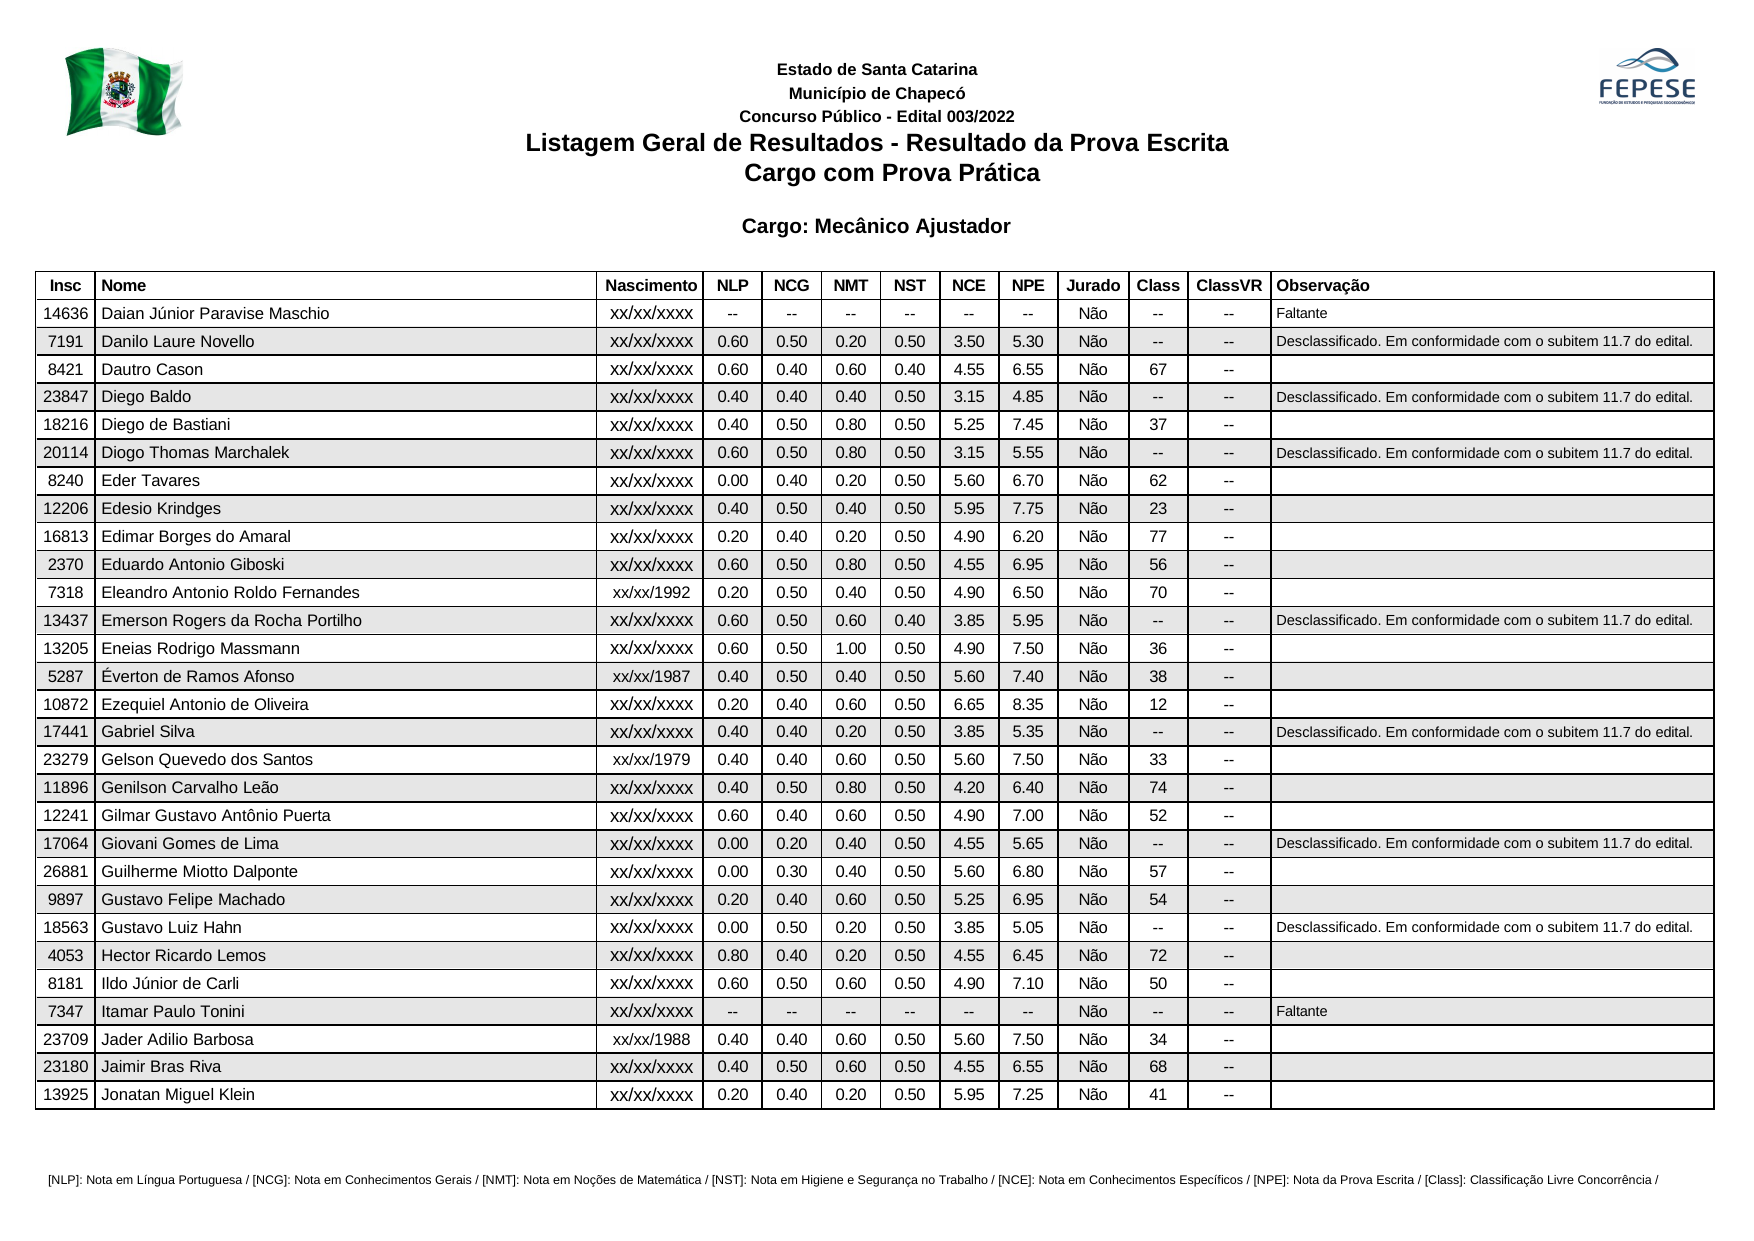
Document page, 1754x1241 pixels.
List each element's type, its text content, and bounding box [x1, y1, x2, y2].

table_cell 4.85 [1000, 384, 1057, 410]
table_header NCG [763, 272, 821, 298]
table_cell 0.40 [704, 719, 761, 745]
table_cell 7191 [36, 328, 94, 354]
table_cell 12241 [36, 802, 94, 829]
table_cell 0.40 [763, 468, 821, 494]
table_cell 18563 [36, 914, 94, 941]
table_cell xx/xx/xxxx [597, 1082, 702, 1108]
table_cell [1272, 775, 1713, 801]
table_cell 7.10 [1000, 970, 1057, 996]
table_cell -- [1189, 747, 1270, 773]
table_header NST [881, 272, 939, 298]
table_cell 4.90 [941, 579, 998, 606]
table_cell -- [1189, 942, 1270, 968]
table_cell 72 [1130, 942, 1187, 968]
table_cell -- [822, 998, 880, 1024]
table_cell xx/xx/xxxx [597, 496, 702, 522]
table_cell Diego Baldo [96, 384, 596, 410]
table_cell [1272, 858, 1713, 885]
table_cell 13437 [36, 607, 94, 633]
table_cell 68 [1130, 1054, 1187, 1080]
table_cell 6.55 [1000, 356, 1057, 382]
table_cell 0.50 [881, 914, 939, 941]
table_cell -- [1189, 635, 1270, 661]
table_header Class [1130, 272, 1187, 298]
table_cell Faltante [1272, 998, 1713, 1024]
table_cell [1272, 579, 1713, 606]
table_cell [1272, 747, 1713, 773]
table_cell 5.60 [941, 747, 998, 773]
table_cell 0.40 [822, 496, 880, 522]
table_cell 0.40 [881, 356, 939, 382]
table_cell 0.20 [822, 468, 880, 494]
table_cell 0.40 [822, 663, 880, 689]
table_cell xx/xx/xxxx [597, 468, 702, 494]
table_cell -- [1130, 384, 1187, 410]
table_cell -- [1189, 970, 1270, 996]
table_cell Gustavo Luiz Hahn [96, 914, 596, 941]
table_cell Eleandro Antonio Roldo Fernandes [96, 579, 596, 606]
table_cell Desclassificado. Em conformidade com o subitem 11.7 do edital. [1272, 607, 1713, 633]
table_cell -- [1189, 412, 1270, 438]
table_cell xx/xx/xxxx [597, 942, 702, 968]
table_cell 3.15 [941, 384, 998, 410]
table_header Jurado [1059, 272, 1128, 298]
table_header ClassVR [1189, 272, 1270, 298]
table_cell 0.50 [763, 970, 821, 996]
table_cell 33 [1130, 747, 1187, 773]
table_cell -- [1130, 719, 1187, 745]
table_cell -- [1189, 691, 1270, 717]
table_cell 0.50 [881, 691, 939, 717]
table_cell 5.25 [941, 886, 998, 913]
table_cell Itamar Paulo Tonini [96, 998, 596, 1024]
table_cell [1272, 1054, 1713, 1080]
table_cell Não [1059, 523, 1128, 550]
table_cell 3.15 [941, 440, 998, 466]
table_header NPE [1000, 272, 1057, 298]
table_cell [1272, 356, 1713, 382]
table_cell 0.60 [822, 803, 880, 829]
table_cell Não [1059, 579, 1128, 606]
table_cell 0.60 [704, 440, 761, 466]
table_cell 6.55 [1000, 1054, 1057, 1080]
table_cell 0.50 [881, 523, 939, 550]
table_cell 0.40 [763, 1026, 821, 1052]
table_cell 6.95 [1000, 551, 1057, 578]
table_header Observação [1272, 272, 1713, 298]
table_cell 6.20 [1000, 523, 1057, 550]
table_cell -- [1189, 803, 1270, 829]
table_cell -- [1189, 998, 1270, 1024]
table_cell 17441 [36, 718, 94, 745]
table_cell Desclassificado. Em conformidade com o subitem 11.7 do edital. [1272, 328, 1713, 354]
table_cell xx/xx/xxxx [597, 384, 702, 410]
table_cell 0.50 [881, 328, 939, 354]
table_cell 0.60 [822, 970, 880, 996]
table_cell -- [1189, 775, 1270, 801]
table_cell 7.40 [1000, 663, 1057, 689]
table_cell 7318 [36, 579, 94, 606]
table_cell 36 [1130, 635, 1187, 661]
table_cell Daian Júnior Paravise Maschio [96, 300, 596, 326]
table_cell xx/xx/xxxx [597, 1054, 702, 1080]
table_cell xx/xx/xxxx [597, 607, 702, 633]
table_cell -- [1189, 914, 1270, 941]
table_cell -- [822, 300, 880, 326]
table_cell xx/xx/xxxx [597, 551, 702, 578]
table_cell [1272, 412, 1713, 438]
table_cell 7.50 [1000, 1026, 1057, 1052]
table_cell 0.40 [763, 1082, 821, 1108]
table_cell 0.20 [763, 831, 821, 857]
table_cell 1.00 [822, 635, 880, 661]
table_header NMT [822, 272, 880, 298]
table_cell 16813 [36, 523, 94, 550]
table_cell 3.50 [941, 328, 998, 354]
table_cell [1272, 886, 1713, 913]
table_cell 0.50 [763, 412, 821, 438]
table_cell Não [1059, 914, 1128, 941]
table_cell 0.20 [704, 523, 761, 550]
table_cell 7.00 [1000, 803, 1057, 829]
table_cell 8421 [36, 355, 94, 382]
table_cell 0.50 [881, 551, 939, 578]
table_cell -- [1130, 300, 1187, 326]
table_cell -- [1189, 300, 1270, 326]
table_cell xx/xx/xxxx [597, 970, 702, 996]
table_cell -- [1189, 356, 1270, 382]
table_header NLP [704, 272, 761, 298]
table_cell Genilson Carvalho Leão [96, 775, 596, 801]
table_cell Hector Ricardo Lemos [96, 942, 596, 968]
table_cell 7.25 [1000, 1082, 1057, 1108]
table_cell 0.50 [881, 747, 939, 773]
table_cell Não [1059, 663, 1128, 689]
table_cell 6.50 [1000, 579, 1057, 606]
table_cell Não [1059, 998, 1128, 1024]
table_cell 0.40 [704, 747, 761, 773]
table_cell 4.55 [941, 942, 998, 968]
table_cell 0.50 [881, 468, 939, 494]
table_cell xx/xx/1987 [597, 663, 702, 689]
table_cell 38 [1130, 663, 1187, 689]
table_cell 6.45 [1000, 942, 1057, 968]
table_cell 0.50 [763, 607, 821, 633]
table_cell -- [881, 300, 939, 326]
table_cell 52 [1130, 803, 1187, 829]
table_cell Não [1059, 1026, 1128, 1052]
table_cell 5.60 [941, 663, 998, 689]
table_cell Eneias Rodrigo Massmann [96, 635, 596, 661]
table_cell Dautro Cason [96, 356, 596, 382]
table_cell 0.60 [822, 356, 880, 382]
table_cell Desclassificado. Em conformidade com o subitem 11.7 do edital. [1272, 719, 1713, 745]
table_cell 23180 [36, 1053, 94, 1080]
table_cell 0.60 [704, 328, 761, 354]
table_cell -- [1189, 468, 1270, 494]
table_cell -- [1189, 551, 1270, 578]
table_cell 0.50 [881, 1082, 939, 1108]
table_cell -- [881, 998, 939, 1024]
table_cell 0.40 [763, 523, 821, 550]
table_cell Não [1059, 1054, 1128, 1080]
table_cell 74 [1130, 775, 1187, 801]
table_cell 6.65 [941, 691, 998, 717]
table_cell 0.60 [822, 886, 880, 913]
table_cell -- [1189, 663, 1270, 689]
table_cell -- [1189, 1054, 1270, 1080]
table_cell Não [1059, 635, 1128, 661]
table_cell 0.50 [763, 1054, 821, 1080]
table_cell 0.40 [763, 886, 821, 913]
table_cell -- [941, 998, 998, 1024]
table_cell 0.50 [881, 1054, 939, 1080]
table_cell 0.50 [881, 970, 939, 996]
table_cell 5.95 [941, 496, 998, 522]
table_cell 0.50 [763, 440, 821, 466]
table_header Nome [96, 272, 596, 298]
table_cell 67 [1130, 356, 1187, 382]
table_cell 12 [1130, 691, 1187, 717]
table_cell Jonatan Miguel Klein [96, 1082, 596, 1108]
table_cell -- [1189, 328, 1270, 354]
table_cell 0.40 [822, 384, 880, 410]
table_cell xx/xx/1992 [597, 579, 702, 606]
table_cell 7.50 [1000, 635, 1057, 661]
table_cell -- [763, 300, 821, 326]
table_cell 0.60 [704, 635, 761, 661]
table_cell Eduardo Antonio Giboski [96, 551, 596, 578]
table_cell xx/xx/xxxx [597, 914, 702, 941]
table_cell 10872 [36, 690, 94, 717]
table_cell 0.20 [704, 886, 761, 913]
table_cell 0.60 [704, 607, 761, 633]
table_cell 5.60 [941, 858, 998, 885]
table_cell [1272, 803, 1713, 829]
table_cell Não [1059, 607, 1128, 633]
table_cell 0.40 [763, 356, 821, 382]
table_cell 0.60 [822, 1054, 880, 1080]
table_cell Diego de Bastiani [96, 412, 596, 438]
table_cell 8240 [36, 467, 94, 494]
table_cell 0.20 [822, 942, 880, 968]
table_cell xx/xx/xxxx [597, 803, 702, 829]
table_cell Não [1059, 440, 1128, 466]
table_cell 5.65 [1000, 831, 1057, 857]
table_cell 5.60 [941, 468, 998, 494]
table_cell 0.50 [881, 384, 939, 410]
table_cell -- [1130, 328, 1187, 354]
table_cell xx/xx/xxxx [597, 440, 702, 466]
table_cell -- [1000, 998, 1057, 1024]
table_cell 0.00 [704, 914, 761, 941]
table_cell 7.50 [1000, 747, 1057, 773]
table_cell [1272, 942, 1713, 968]
table_cell 6.95 [1000, 886, 1057, 913]
table_cell 0.50 [881, 635, 939, 661]
table_cell xx/xx/xxxx [597, 858, 702, 885]
table_cell [1272, 970, 1713, 996]
table_cell 9897 [36, 886, 94, 913]
table_cell Gustavo Felipe Machado [96, 886, 596, 913]
table_header Insc [36, 272, 94, 298]
table_cell Ezequiel Antonio de Oliveira [96, 691, 596, 717]
table_cell [1272, 468, 1713, 494]
table_cell xx/xx/1988 [597, 1026, 702, 1052]
table_cell Desclassificado. Em conformidade com o subitem 11.7 do edital. [1272, 384, 1713, 410]
table_cell 11896 [36, 774, 94, 801]
table_cell 4.55 [941, 1054, 998, 1080]
table_cell Diogo Thomas Marchalek [96, 440, 596, 466]
table_cell 0.40 [704, 775, 761, 801]
table_cell 23847 [36, 383, 94, 410]
table_cell 0.60 [822, 691, 880, 717]
table_cell Desclassificado. Em conformidade com o subitem 11.7 do edital. [1272, 831, 1713, 857]
table_cell [1272, 523, 1713, 550]
table_cell Éverton de Ramos Afonso [96, 663, 596, 689]
table_cell 0.40 [763, 942, 821, 968]
table_cell Emerson Rogers da Rocha Portilho [96, 607, 596, 633]
table_cell 0.40 [704, 412, 761, 438]
table_cell Não [1059, 468, 1128, 494]
table_cell 0.50 [881, 803, 939, 829]
table_cell 4.90 [941, 803, 998, 829]
table_cell 0.40 [704, 384, 761, 410]
table_cell 0.20 [822, 914, 880, 941]
table_cell 0.50 [881, 1026, 939, 1052]
table_cell Guilherme Miotto Dalponte [96, 858, 596, 885]
table_cell 77 [1130, 523, 1187, 550]
table_cell Não [1059, 803, 1128, 829]
table_cell -- [763, 998, 821, 1024]
table_cell Não [1059, 1082, 1128, 1108]
table_cell xx/xx/xxxx [597, 886, 702, 913]
table_cell 0.50 [881, 831, 939, 857]
table_cell 6.70 [1000, 468, 1057, 494]
table_cell -- [1189, 831, 1270, 857]
table_cell Não [1059, 970, 1128, 996]
table_cell 7.75 [1000, 496, 1057, 522]
table_cell 0.50 [881, 663, 939, 689]
table_cell 0.00 [704, 858, 761, 885]
table_cell -- [1189, 1026, 1270, 1052]
table_cell Jader Adilio Barbosa [96, 1026, 596, 1052]
table_cell Danilo Laure Novello [96, 328, 596, 354]
table_cell 0.50 [763, 635, 821, 661]
table_cell 50 [1130, 970, 1187, 996]
table_cell 0.50 [763, 663, 821, 689]
table_cell -- [1130, 831, 1187, 857]
table_cell -- [1000, 300, 1057, 326]
table_cell 3.85 [941, 719, 998, 745]
table_cell Não [1059, 551, 1128, 578]
table_cell 5.35 [1000, 719, 1057, 745]
table_cell [1272, 691, 1713, 717]
table_cell -- [1189, 384, 1270, 410]
table_cell 37 [1130, 412, 1187, 438]
table_cell [1272, 663, 1713, 689]
table_cell 5.95 [1000, 607, 1057, 633]
table_cell Não [1059, 412, 1128, 438]
table_cell 18216 [36, 411, 94, 438]
table_cell 5287 [36, 663, 94, 689]
table_cell 0.60 [704, 970, 761, 996]
table_cell 0.60 [704, 551, 761, 578]
table_cell 3.85 [941, 914, 998, 941]
table_cell 0.40 [763, 691, 821, 717]
table_cell 20114 [36, 439, 94, 466]
table_cell 4.55 [941, 356, 998, 382]
table_cell 0.60 [704, 356, 761, 382]
table_cell 0.40 [704, 1026, 761, 1052]
table_cell 17064 [36, 830, 94, 857]
table_cell 0.40 [704, 1054, 761, 1080]
table_cell Edesio Krindges [96, 496, 596, 522]
table_cell 41 [1130, 1082, 1187, 1108]
table_cell 0.60 [822, 747, 880, 773]
table_header Nascimento [597, 272, 702, 298]
table_cell -- [1189, 579, 1270, 606]
table_cell -- [1189, 886, 1270, 913]
table_cell Gelson Quevedo dos Santos [96, 747, 596, 773]
table_cell Não [1059, 942, 1128, 968]
table_cell Eder Tavares [96, 468, 596, 494]
table_cell 0.20 [822, 523, 880, 550]
table_cell 5.30 [1000, 328, 1057, 354]
table_cell 0.40 [763, 747, 821, 773]
table_header NCE [941, 272, 998, 298]
table_cell 0.20 [822, 1082, 880, 1108]
table_cell 0.40 [763, 803, 821, 829]
table_cell -- [1189, 607, 1270, 633]
table_cell 0.50 [763, 328, 821, 354]
table_cell Gabriel Silva [96, 719, 596, 745]
table_cell 8181 [36, 970, 94, 996]
table_cell Não [1059, 831, 1128, 857]
table_cell xx/xx/xxxx [597, 328, 702, 354]
table_cell Desclassificado. Em conformidade com o subitem 11.7 do edital. [1272, 440, 1713, 466]
table_cell 4.55 [941, 831, 998, 857]
table_cell [1272, 1082, 1713, 1108]
table_cell 0.50 [763, 551, 821, 578]
table_cell xx/xx/xxxx [597, 412, 702, 438]
table_cell 0.40 [881, 607, 939, 633]
table_cell Gilmar Gustavo Antônio Puerta [96, 803, 596, 829]
table_cell 14636 [36, 300, 94, 326]
table_cell 0.80 [822, 775, 880, 801]
table_cell 0.50 [881, 496, 939, 522]
table_cell 56 [1130, 551, 1187, 578]
table_cell 4053 [36, 942, 94, 968]
table_cell [1272, 1026, 1713, 1052]
table_cell 8.35 [1000, 691, 1057, 717]
table_cell 7347 [36, 998, 94, 1024]
table_cell -- [704, 998, 761, 1024]
table_cell 5.25 [941, 412, 998, 438]
table_cell 4.20 [941, 775, 998, 801]
table_cell 6.80 [1000, 858, 1057, 885]
table_cell 0.60 [822, 607, 880, 633]
table_cell [1272, 496, 1713, 522]
table_cell Não [1059, 719, 1128, 745]
table_cell -- [1130, 914, 1187, 941]
table_cell 5.60 [941, 1026, 998, 1052]
table_cell 4.90 [941, 635, 998, 661]
table_cell 0.80 [822, 412, 880, 438]
table_cell Desclassificado. Em conformidade com o subitem 11.7 do edital. [1272, 914, 1713, 941]
table_cell 0.00 [704, 468, 761, 494]
table_cell xx/xx/xxxx [597, 775, 702, 801]
table_cell 0.50 [881, 440, 939, 466]
table_cell [1272, 551, 1713, 578]
table_cell 0.20 [704, 1082, 761, 1108]
table_cell 0.50 [763, 496, 821, 522]
table_cell Não [1059, 886, 1128, 913]
table_cell Não [1059, 858, 1128, 885]
table_cell Não [1059, 691, 1128, 717]
picture [1599, 48, 1695, 105]
table_cell 23 [1130, 496, 1187, 522]
table_cell Não [1059, 775, 1128, 801]
table_cell 0.80 [822, 440, 880, 466]
table_cell xx/xx/xxxx [597, 635, 702, 661]
table_cell 23709 [36, 1025, 94, 1052]
table_cell -- [1189, 440, 1270, 466]
table_cell 0.40 [704, 496, 761, 522]
table_cell xx/xx/1979 [597, 747, 702, 773]
table_cell 0.20 [704, 691, 761, 717]
table_cell Não [1059, 356, 1128, 382]
table_cell 0.00 [704, 831, 761, 857]
table_cell 23279 [36, 746, 94, 773]
table_cell -- [1189, 1082, 1270, 1108]
table_cell 0.60 [822, 1026, 880, 1052]
table_cell xx/xx/xxxx [597, 691, 702, 717]
table_cell Ildo Júnior de Carli [96, 970, 596, 996]
table_cell 4.55 [941, 551, 998, 578]
table_cell 5.95 [941, 1082, 998, 1108]
table_cell 4.90 [941, 970, 998, 996]
table_cell 0.20 [822, 719, 880, 745]
table_cell xx/xx/xxxx [597, 719, 702, 745]
table_cell Edimar Borges do Amaral [96, 523, 596, 550]
table_cell 6.40 [1000, 775, 1057, 801]
table_cell 13925 [36, 1081, 94, 1108]
table_cell 4.90 [941, 523, 998, 550]
table_cell Giovani Gomes de Lima [96, 831, 596, 857]
table_cell 0.40 [822, 858, 880, 885]
table_cell 0.40 [822, 579, 880, 606]
table_cell -- [1189, 858, 1270, 885]
table_cell 0.80 [822, 551, 880, 578]
table_cell -- [941, 300, 998, 326]
table_cell Não [1059, 328, 1128, 354]
table_cell -- [1189, 523, 1270, 550]
table_cell 0.20 [822, 328, 880, 354]
table_cell 0.40 [763, 719, 821, 745]
table_cell Não [1059, 496, 1128, 522]
table_cell 0.50 [763, 579, 821, 606]
table_cell Não [1059, 300, 1128, 326]
table_cell -- [1130, 998, 1187, 1024]
table_cell 0.60 [704, 803, 761, 829]
table_cell 0.50 [881, 858, 939, 885]
table_cell 0.40 [704, 663, 761, 689]
table_cell Faltante [1272, 300, 1713, 326]
picture [65, 47, 184, 136]
table_cell 5.55 [1000, 440, 1057, 466]
table_cell xx/xx/xxxx [597, 300, 702, 326]
table_cell xx/xx/xxxx [597, 831, 702, 857]
table_cell 0.40 [763, 384, 821, 410]
table_cell 5.05 [1000, 914, 1057, 941]
table_cell -- [1189, 719, 1270, 745]
table_cell 7.45 [1000, 412, 1057, 438]
table_cell 0.50 [881, 579, 939, 606]
table_cell xx/xx/xxxx [597, 356, 702, 382]
table_cell 0.50 [881, 942, 939, 968]
table_cell 0.50 [763, 775, 821, 801]
table_cell 0.50 [881, 412, 939, 438]
table_cell [1272, 635, 1713, 661]
table_cell 0.50 [881, 775, 939, 801]
table_cell 62 [1130, 468, 1187, 494]
table_cell 54 [1130, 886, 1187, 913]
table_cell xx/xx/xxxx [597, 998, 702, 1024]
table_cell Não [1059, 384, 1128, 410]
table_cell -- [1130, 440, 1187, 466]
table_cell 34 [1130, 1026, 1187, 1052]
table_cell xx/xx/xxxx [597, 523, 702, 550]
table_cell -- [704, 300, 761, 326]
table_cell 0.40 [822, 831, 880, 857]
table_cell 0.50 [881, 719, 939, 745]
table_cell 0.20 [704, 579, 761, 606]
table_cell 2370 [36, 551, 94, 578]
table_cell 0.50 [881, 886, 939, 913]
table_cell 13205 [36, 635, 94, 661]
table_cell 26881 [36, 858, 94, 885]
table_cell Jaimir Bras Riva [96, 1054, 596, 1080]
table_cell Não [1059, 747, 1128, 773]
table_cell -- [1189, 496, 1270, 522]
table_cell 12206 [36, 495, 94, 522]
table_cell -- [1130, 607, 1187, 633]
table_cell 3.85 [941, 607, 998, 633]
table_cell 0.30 [763, 858, 821, 885]
table_cell 0.80 [704, 942, 761, 968]
table_cell 0.50 [763, 914, 821, 941]
table_cell 57 [1130, 858, 1187, 885]
table_cell 70 [1130, 579, 1187, 606]
